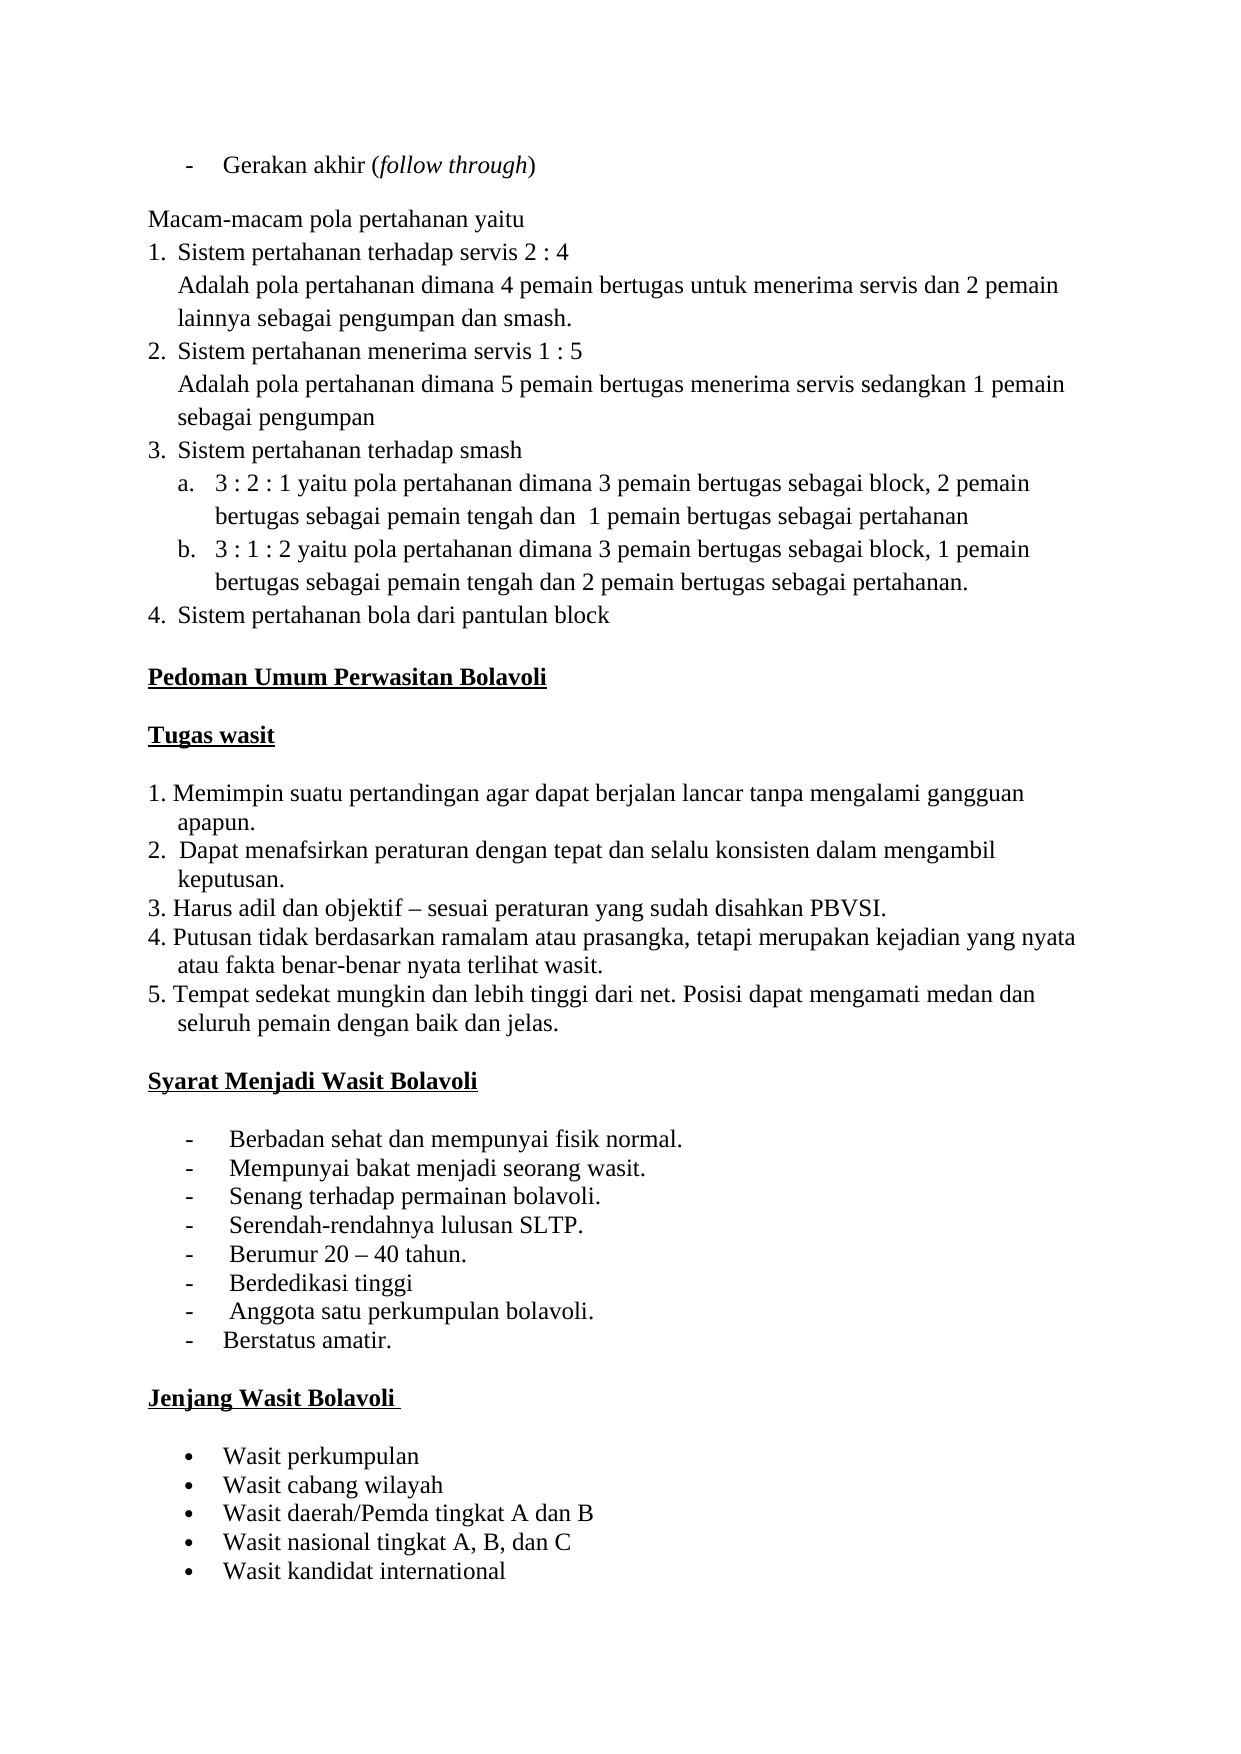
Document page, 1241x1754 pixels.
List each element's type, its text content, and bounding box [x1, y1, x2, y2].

list 3 : 2 : 1 yaitu pola pertahanan dimana 3 pemain bertugas sebagai block, 2 pemain bertugas sebagai pemain tengah dan 1 pemain bertugas sebagai pertahanan [177, 468, 1090, 530]
text Jenjang Wasit Bolavoli [148, 1383, 1090, 1412]
text Pedoman Umum Perwasitan Bolavoli [148, 662, 1090, 691]
list Berstatus amatir. [185, 1325, 1090, 1354]
list Sistem pertahanan terhadap servis 2 : 4 [148, 237, 1090, 266]
text 3. Harus adil dan objektif – sesuai peraturan yang sudah disahkan PBVSI. [148, 893, 1090, 922]
text 1. Memimpin suatu pertandingan agar dapat berjalan lancar tanpa mengalami gangguan apapun. [148, 778, 1090, 836]
text Syarat Menjadi Wasit Bolavoli [148, 1066, 1090, 1095]
list Wasit daerah/Pemda tingkat A dan B [185, 1498, 1090, 1527]
list Serendah-rendahnya lulusan SLTP. [185, 1210, 1090, 1239]
list Sistem pertahanan menerima servis 1 : 5 [148, 336, 1090, 365]
list Sistem pertahanan terhadap smash [148, 435, 1090, 464]
list Wasit cabang wilayah [185, 1470, 1090, 1498]
list Anggota satu perkumpulan bolavoli. [185, 1296, 1090, 1325]
text 4. Putusan tidak berdasarkan ramalam atau prasangka, tetapi merupakan kejadian yang nyata atau fakta benar-benar nyata terlihat wasit. [148, 922, 1090, 979]
list 3 : 1 : 2 yaitu pola pertahanan dimana 3 pemain bertugas sebagai block, 1 pemain bertugas sebagai pemain tengah dan 2 pemain bertugas sebagai pertahanan. [177, 534, 1090, 596]
list Senang terhadap permainan bolavoli. [185, 1181, 1090, 1210]
list Mempunyai bakat menjadi seorang wasit. [185, 1153, 1090, 1181]
list Berumur 20 – 40 tahun. [185, 1239, 1090, 1268]
list Gerakan akhir (follow through) [185, 150, 1090, 179]
list Sistem pertahanan bola dari pantulan block [148, 600, 1090, 629]
list Berdedikasi tinggi [185, 1268, 1090, 1296]
text 2. Dapat menafsirkan peraturan dengan tepat dan selalu konsisten dalam mengambil keputusan. [148, 836, 1090, 893]
list Wasit perkumpulan [185, 1441, 1090, 1470]
list Wasit kandidat international [185, 1556, 1090, 1585]
list Adalah pola pertahanan dimana 4 pemain bertugas untuk menerima servis dan 2 pemain lainnya sebagai pengumpan dan smash. [177, 270, 1090, 332]
list Adalah pola pertahanan dimana 5 pemain bertugas menerima servis sedangkan 1 pemain sebagai pengumpan [177, 369, 1090, 431]
list Wasit nasional tingkat A, B, dan C [185, 1527, 1090, 1556]
text 5. Tempat sedekat mungkin dan lebih tinggi dari net. Posisi dapat mengamati medan dan seluruh pemain dengan baik dan jelas. [148, 979, 1090, 1037]
text Macam-macam pola pertahanan yaitu [148, 204, 1090, 233]
list Berbadan sehat dan mempunyai fisik normal. [185, 1124, 1090, 1153]
text Tugas wasit [148, 720, 1090, 749]
